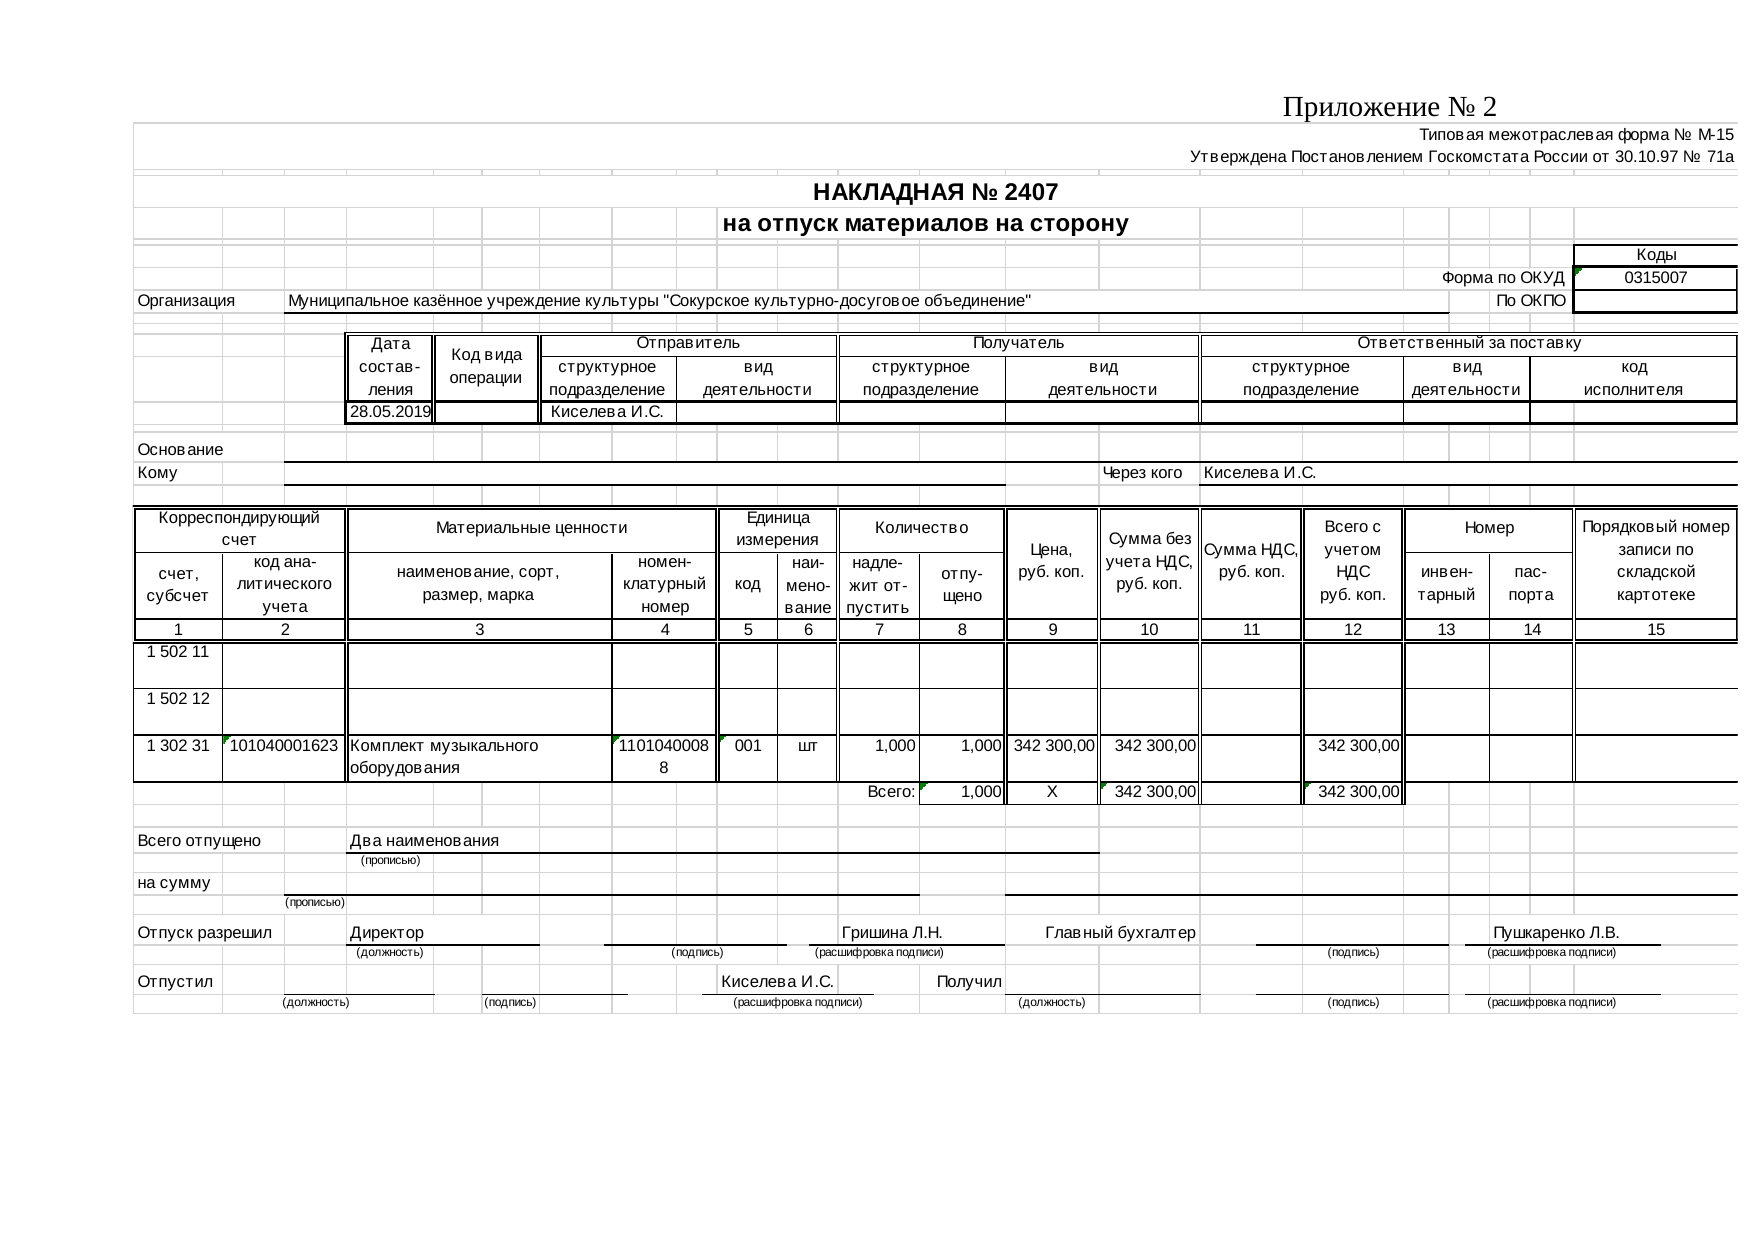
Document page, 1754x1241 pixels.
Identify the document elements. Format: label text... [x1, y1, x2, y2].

text Приложение № 2 [59, 89, 1665, 122]
